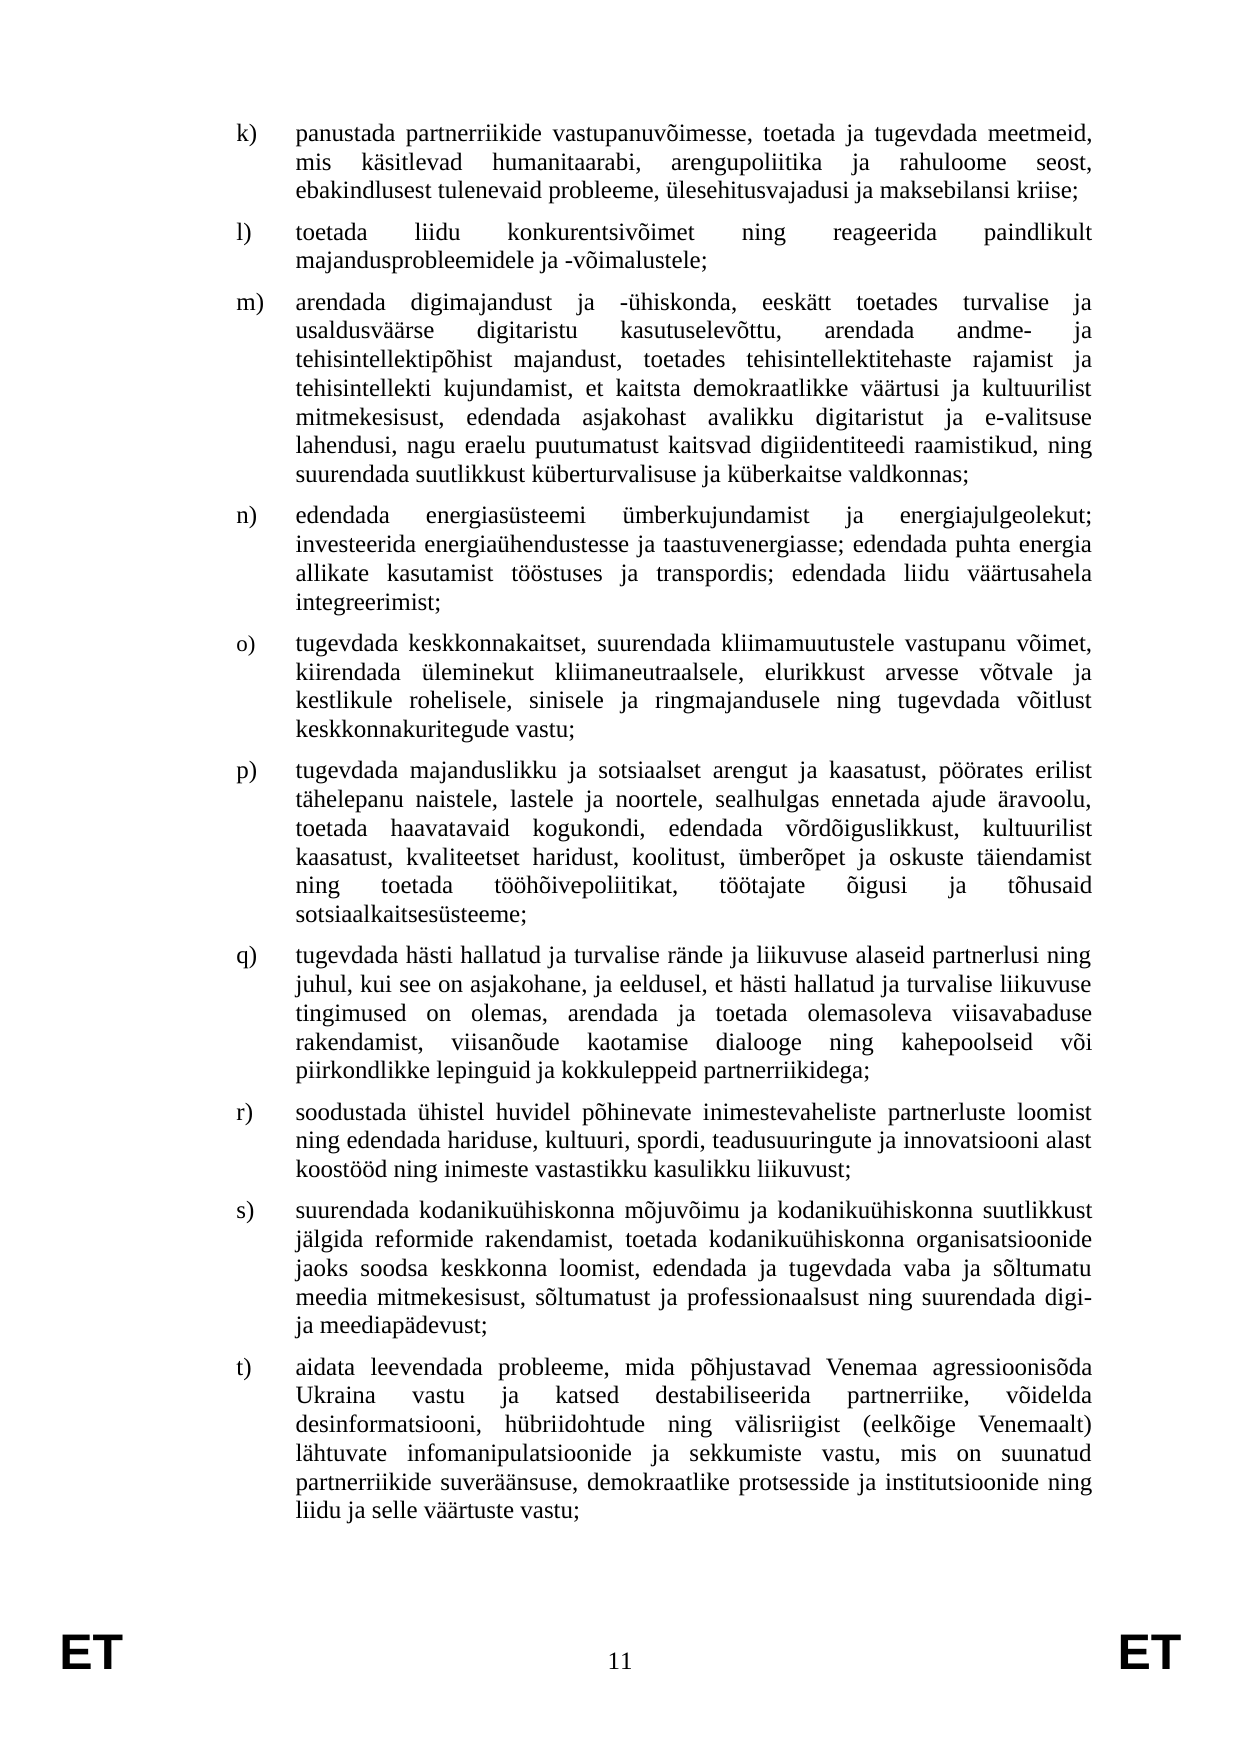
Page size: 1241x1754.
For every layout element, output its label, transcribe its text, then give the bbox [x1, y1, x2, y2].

list panustada partnerriikide vastupanuvõimesse, toetada ja tugevdada meetmeid, mis käsitlevad humanitaarabi, arengupoliitika ja rahuloome seost, ebakindlusest tulenevaid probleeme, ülesehitusvajadusi ja maksebilansi kriise; [236, 118, 1093, 204]
list toetada liidu konkurentsivõimet ning reageerida paindlikult majandusprobleemidele ja -võimalustele; [236, 217, 1093, 274]
list tugevdada hästi hallatud ja turvalise rände ja liikuvuse alaseid partnerlusi ning juhul, kui see on asjakohane, ja eeldusel, et hästi hallatud ja turvalise liikuvuse tingimused on olemas, arendada ja toetada olemasoleva viisavabaduse rakendamist, viisanõude kaotamise dialooge ning kahepoolseid või piirkondlikke lepinguid ja kokkuleppeid partnerriikidega; [236, 941, 1093, 1084]
list suurendada kodanikuühiskonna mõjuvõimu ja kodanikuühiskonna suutlikkust jälgida reformide rakendamist, toetada kodanikuühiskonna organisatsioonide jaoks soodsa keskkonna loomist, edendada ja tugevdada vaba ja sõltumatu meedia mitmekesisust, sõltumatust ja professionaalsust ning suurendada digi- ja meediapädevust; [236, 1196, 1093, 1339]
list soodustada ühistel huvidel põhinevate inimestevaheliste partnerluste loomist ning edendada hariduse, kultuuri, spordi, teadusuuringute ja innovatsiooni alast koostööd ning inimeste vastastikku kasulikku liikuvust; [236, 1097, 1093, 1183]
list aidata leevendada probleeme, mida põhjustavad Venemaa agressioonisõda Ukraina vastu ja katsed destabiliseerida partnerriike, võidelda desinformatsiooni, hübriidohtude ning välisriigist (eelkõige Venemaalt) lähtuvate infomanipulatsioonide ja sekkumiste vastu, mis on suunatud partnerriikide suveräänsuse, demokraatlike protsesside ja institutsioonide ning liidu ja selle väärtuste vastu; [236, 1352, 1093, 1524]
list edendada energiasüsteemi ümberkujundamist ja energiajulgeolekut; investeerida energiaühendustesse ja taastuvenergiasse; edendada puhta energia allikate kasutamist tööstuses ja transpordis; edendada liidu väärtusahela integreerimist; [236, 501, 1093, 616]
list tugevdada majanduslikku ja sotsiaalset arengut ja kaasatust, pöörates erilist tähelepanu naistele, lastele ja noortele, sealhulgas ennetada ajude äravoolu, toetada haavatavaid kogukondi, edendada võrdõiguslikkust, kultuurilist kaasatust, kvaliteetset haridust, koolitust, ümberõpet ja oskuste täiendamist ning toetada tööhõivepoliitikat, töötajate õigusi ja tõhusaid sotsiaalkaitsesüsteeme; [236, 756, 1093, 928]
list tugevdada keskkonnakaitset, suurendada kliimamuutustele vastupanu võimet, kiirendada üleminekut kliimaneutraalsele, elurikkust arvesse võtvale ja kestlikule rohelisele, sinisele ja ringmajandusele ning tugevdada võitlust keskkonnakuritegude vastu; [236, 628, 1093, 743]
list arendada digimajandust ja -ühiskonda, eeskätt toetades turvalise ja usaldusväärse digitaristu kasutuselevõttu, arendada andme- ja tehisintellektipõhist majandust, toetades tehisintellektitehaste rajamist ja tehisintellekti kujundamist, et kaitsta demokraatlikke väärtusi ja kultuurilist mitmekesisust, edendada asjakohast avalikku digitaristut ja e-valitsuse lahendusi, nagu eraelu puutumatust kaitsvad digiidentiteedi raamistikud, ning suurendada suutlikkust küberturvalisuse ja küberkaitse valdkonnas; [236, 287, 1093, 488]
